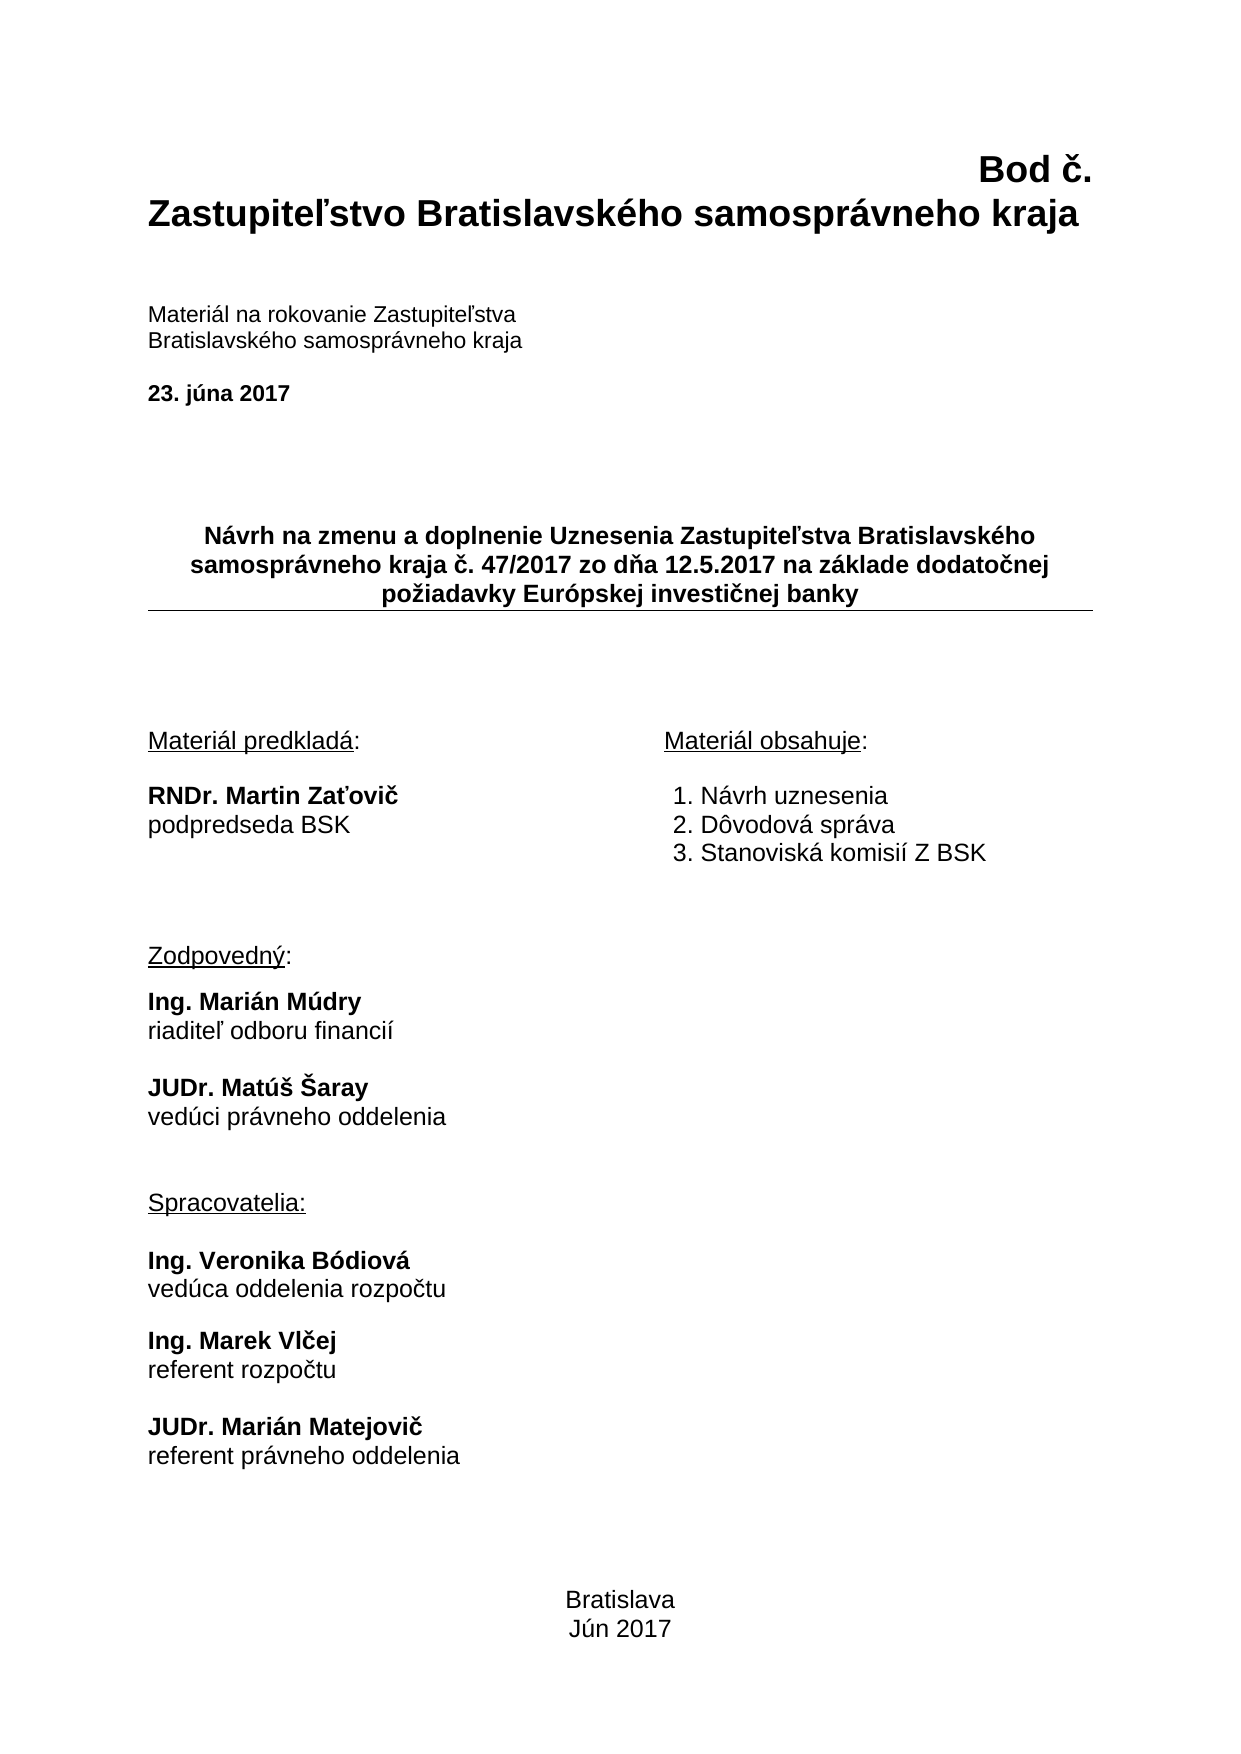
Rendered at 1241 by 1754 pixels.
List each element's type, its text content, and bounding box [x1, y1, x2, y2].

text Ing. Marek Vlčej [148, 1326, 1093, 1355]
text vedúca oddelenia rozpočtu [148, 1274, 1093, 1303]
text referent právneho oddelenia [148, 1441, 1093, 1470]
text Spracovatelia: [148, 1188, 1093, 1217]
text JUDr. Marián Matejovič [148, 1412, 1093, 1441]
text vedúci právneho oddelenia [148, 1102, 1093, 1131]
text Zodpovedný: [148, 941, 1093, 970]
text Jún 2017 [148, 1613, 1093, 1642]
text podpredseda BSK 2. Dôvodová správa [148, 809, 1093, 838]
text Bratislavského samosprávneho kraja [148, 327, 1093, 354]
text JUDr. Matúš Šaray [148, 1073, 1093, 1102]
text Materiál na rokovanie Zastupiteľstva [148, 301, 1093, 327]
text Ing. Veronika Bódiová [148, 1246, 1093, 1274]
text Návrh na zmenu a doplnenie Uznesenia Zastupiteľstva Bratislavského samosprávneho kraja č. 47/2017 zo dňa 12.5.2017 na základe dodatočnej požiadavky Európskej investičnej banky [148, 521, 1093, 610]
text riaditeľ odboru financií [148, 1016, 1093, 1044]
text referent rozpočtu [148, 1355, 1093, 1383]
text Zastupiteľstvo Bratislavského samosprávneho kraja [148, 191, 1093, 234]
text Materiál predkladá: Materiál obsahuje: [148, 726, 1093, 754]
text RNDr. Martin Zaťovič 1. Návrh uznesenia [148, 781, 1093, 809]
text Bod č. [148, 148, 1093, 191]
text Ing. Marián Múdry [148, 987, 1093, 1016]
text Bratislava [148, 1585, 1093, 1613]
text 23. júna 2017 [148, 380, 1093, 406]
text 3. Stanoviská komisií Z BSK [148, 838, 1093, 867]
